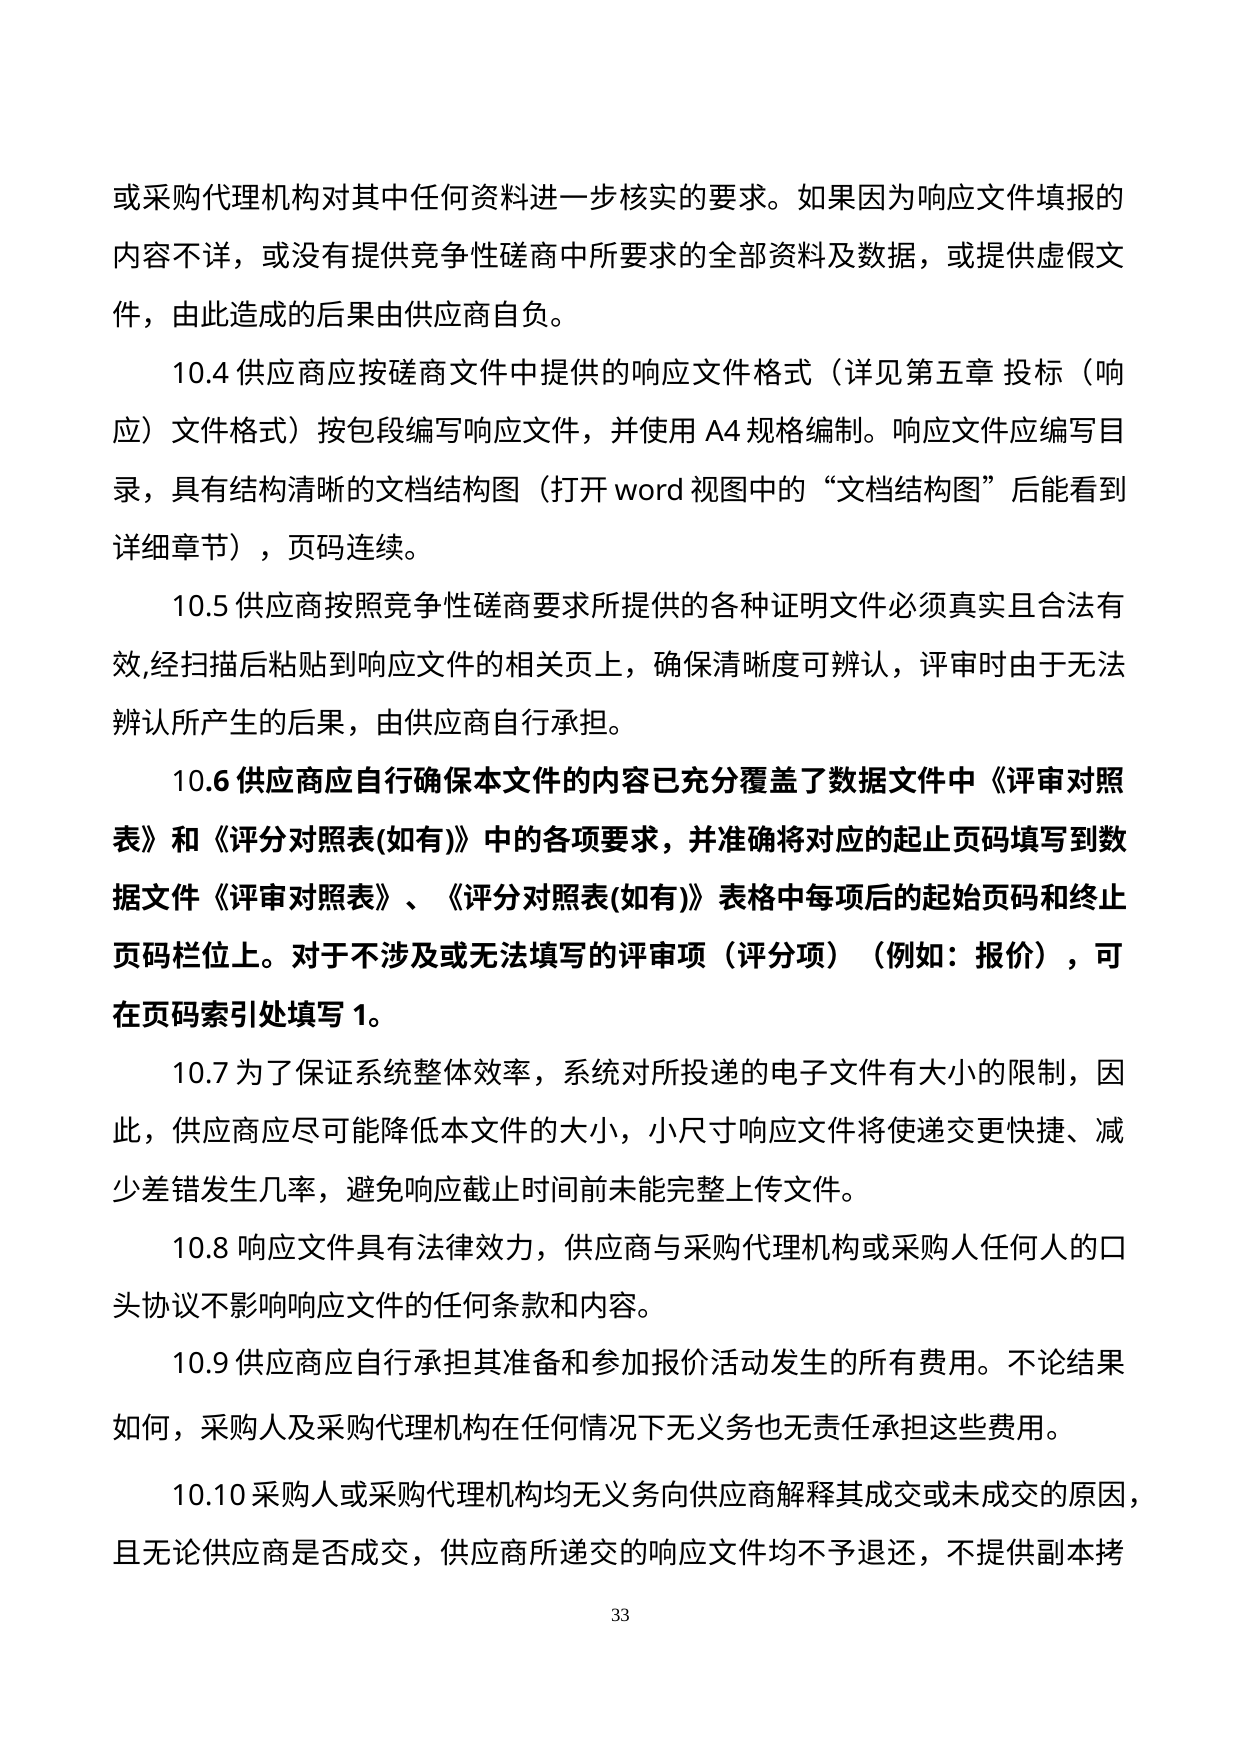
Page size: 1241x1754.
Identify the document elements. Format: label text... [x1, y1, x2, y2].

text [112, 162, 1128, 337]
text 10.5供应商按照竞争性磋商要求所提供的各种证明文件必须真实且合法有效,经扫描后粘贴到响应文件的相关页上，确保清晰度可辨认，评审时由于无法辨认所产生的后果，由供应商自行承担。 [112, 570, 1128, 745]
text 10.4供应商应按磋商文件中提供的响应文件格式（详见第五章 投标（响应）文件格式）按包段编写响应文件，并使用A4规格编制。响应文件应编写目录，具有结构清晰的文档结构图（打开word视图中的“文档结构图”后能看到详细章节），页码连续。 [112, 337, 1128, 570]
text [112, 1458, 1128, 1575]
text 10.6供应商应自行确保本文件的内容已充分覆盖了数据文件中《评审对照表》和《评分对照表(如有)》中的各项要求，并准确将对应的起止页码填写到数据文件《评审对照表》、《评分对照表(如有)》表格中每项后的起始页码和终止页码栏位上。对于不涉及或无法填写的评审项（评分项）（例如：报价），可在页码索引处填写1。 [112, 745, 1128, 1037]
text 10.8 响应文件具有法律效力，供应商与采购代理机构或采购人任何人的口头协议不影响响应文件的任何条款和内容。 [112, 1212, 1128, 1328]
text 10.7为了保证系统整体效率，系统对所投递的电子文件有大小的限制，因此，供应商应尽可能降低本文件的大小，小尺寸响应文件将使递交更快捷、减少差错发生几率，避免响应截止时间前未能完整上传文件。 [112, 1037, 1128, 1212]
text 10.9供应商应自行承担其准备和参加报价活动发生的所有费用。不论结果如何，采购人及采购代理机构在任何情况下无义务也无责任承担这些费用。 [112, 1328, 1128, 1458]
